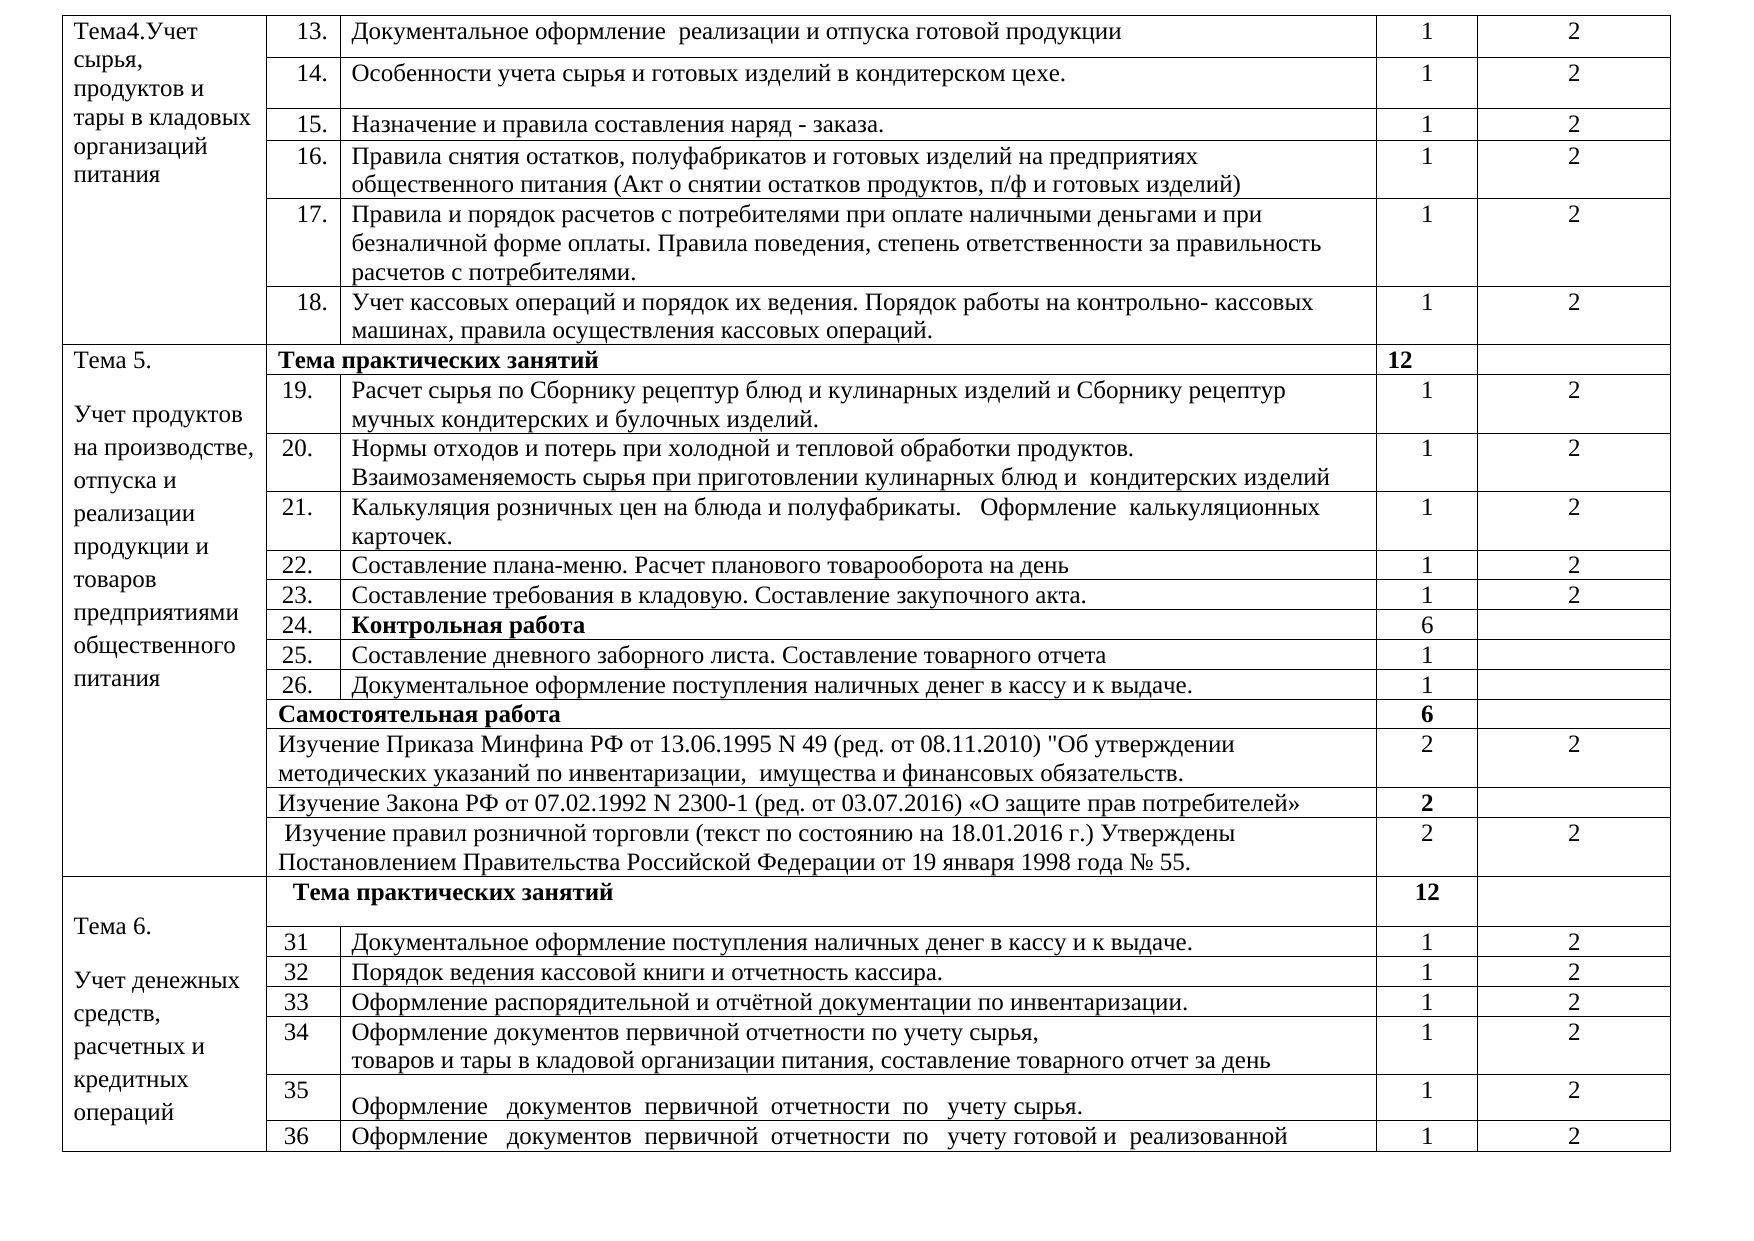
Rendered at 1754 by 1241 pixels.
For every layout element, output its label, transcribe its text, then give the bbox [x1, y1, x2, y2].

table_cell Документальное оформление реализации и отпуска готовой продукции [341, 16, 1376, 57]
table_cell Правила и порядок расчетов с потребителями при оплате наличными деньгами и при безналичной форме оплаты. Правила поведения, степень ответственности за правильность расчетов с потребителями. [341, 199, 1376, 286]
table_cell 2 [1478, 199, 1670, 286]
table_cell Расчет сырья по Сборнику рецептур блюд и кулинарных изделий и Сборнику рецептур мучных кондитерских и булочных изделий. [341, 375, 1376, 432]
table_cell Особенности учета сырья и готовых изделий в кондитерском цехе. [341, 58, 1376, 108]
table_cell Правила снятия остатков, полуфабрикатов и готовых изделий на предприятиях общественного питания (Акт о снятии остатков продуктов, п/ф и готовых изделий) [341, 141, 1376, 198]
table_cell [267, 492, 340, 549]
table_cell 1 [1377, 670, 1477, 698]
table_cell 2 [1478, 109, 1670, 140]
table_cell 36 [267, 1121, 340, 1151]
table_cell Составление требования в кладовую. Составление закупочного акта. [341, 580, 1376, 609]
table_cell [1478, 700, 1670, 728]
table_cell 2 [1377, 729, 1477, 787]
table_cell 1 [1377, 434, 1477, 491]
table_cell Изучение Приказа Минфина РФ от 13.06.1995 N 49 (ред. от 08.11.2010) "Об утверждении методических указаний по инвентаризации, имущества и финансовых обязательств. [267, 729, 1376, 787]
table_cell Оформление документов первичной отчетности по учету сырья, товаров и тары в кладовой организации питания, составление товарного отчет за день [341, 1017, 1376, 1074]
table_cell Документальное оформление поступления наличных денег в кассу и к выдаче. [341, 670, 1376, 698]
table_cell Тема 5. Учет продуктов на производстве, отпуска и реализации продукции и товаров предприятиями общественного питания [63, 345, 266, 876]
table_cell Порядок ведения кассовой книги и отчетность кассира. [341, 957, 1376, 986]
table_cell [267, 434, 340, 491]
table_cell [267, 16, 340, 57]
table_cell Тема практических занятий [267, 345, 1376, 374]
table_cell [267, 141, 340, 198]
table_cell Составление плана-меню. Расчет планового товарооборота на день [341, 551, 1376, 579]
table_cell 32 [267, 957, 340, 986]
table_cell Тема практических занятий [267, 877, 1376, 926]
table_cell 6 [1377, 700, 1477, 728]
table_cell [267, 375, 340, 432]
table_cell 1 [1377, 141, 1477, 198]
table_cell 2 [1478, 551, 1670, 579]
table_cell Калькуляция розничных цен на блюда и полуфабрикаты. Оформление калькуляционных карточек. [341, 492, 1376, 549]
table_cell Оформление распорядительной и отчётной документации по инвентаризации. [341, 987, 1376, 1016]
table_cell 2 [1478, 957, 1670, 986]
table_cell Документальное оформление поступления наличных денег в кассу и к выдаче. [341, 927, 1376, 956]
table_cell [267, 199, 340, 286]
table_cell [267, 287, 340, 344]
table_cell 12 [1377, 345, 1477, 374]
table_cell 2 [1377, 788, 1477, 817]
table_cell 1 [1377, 287, 1477, 344]
table_cell 1 [1377, 492, 1477, 549]
table_cell 1 [1377, 957, 1477, 986]
table_cell [267, 551, 340, 579]
table_cell 2 [1377, 818, 1477, 876]
table_cell Назначение и правила составления наряд - заказа. [341, 109, 1376, 140]
table_cell 1 [1377, 640, 1477, 669]
table_cell 1 [1377, 927, 1477, 956]
table_cell 2 [1478, 818, 1670, 876]
table_cell 1 [1377, 16, 1477, 57]
table_cell [267, 610, 340, 639]
table_cell 1 [1377, 109, 1477, 140]
table_cell [267, 58, 340, 108]
table_cell Изучение правил розничной торговли (текст по состоянию на 18.01.2016 г.) Утверждены Постановлением Правительства Российской Федерации от 19 января 1998 года № 55. [267, 818, 1376, 876]
table_cell [267, 640, 340, 669]
table_cell 2 [1478, 434, 1670, 491]
table_cell Изучение Закона РФ от 07.02.1992 N 2300-1 (ред. от 03.07.2016) «О защите прав потребителей» [267, 788, 1376, 817]
table_cell Учет кассовых операций и порядок их ведения. Порядок работы на контрольно- кассовых машинах, правила осуществления кассовых операций. [341, 287, 1376, 344]
table_cell [267, 109, 340, 140]
table_cell 1 [1377, 199, 1477, 286]
table_cell 1 [1377, 987, 1477, 1016]
table_cell [1478, 610, 1670, 639]
table_cell 2 [1478, 987, 1670, 1016]
table_cell Контрольная работа [341, 610, 1376, 639]
table_cell 2 [1478, 287, 1670, 344]
table_cell Тема 6. Учет денежных средств, расчетных и кредитных операций [63, 877, 266, 1151]
table_cell Самостоятельная работа [267, 700, 1376, 728]
table_cell 34 [267, 1017, 340, 1074]
table_cell 1 [1377, 1075, 1477, 1120]
table_cell 2 [1478, 1075, 1670, 1120]
table_cell 1 [1377, 58, 1477, 108]
table_cell 2 [1478, 580, 1670, 609]
table_cell Нормы отходов и потерь при холодной и тепловой обработки продуктов. Взаимозаменяемость сырья при приготовлении кулинарных блюд и кондитерских изделий [341, 434, 1376, 491]
table_cell [1478, 877, 1670, 926]
table_cell 2 [1478, 16, 1670, 57]
table_cell 1 [1377, 1121, 1477, 1151]
table_cell 1 [1377, 580, 1477, 609]
table_cell 1 [1377, 1017, 1477, 1074]
table_cell 2 [1478, 1121, 1670, 1151]
table_cell 2 [1478, 141, 1670, 198]
table_cell [1478, 788, 1670, 817]
table_cell Оформление документов первичной отчетности по учету сырья. [341, 1075, 1376, 1120]
table_cell 31 [267, 927, 340, 956]
table_cell [267, 580, 340, 609]
table_cell 2 [1478, 729, 1670, 787]
table_cell Составление дневного заборного листа. Составление товарного отчета [341, 640, 1376, 669]
table_cell 2 [1478, 375, 1670, 432]
table_cell 2 [1478, 1017, 1670, 1074]
table_cell 6 [1377, 610, 1477, 639]
table_cell 1 [1377, 551, 1477, 579]
table_cell [1478, 640, 1670, 669]
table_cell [341, 1121, 1376, 1151]
table_cell [1478, 670, 1670, 698]
table_cell 2 [1478, 58, 1670, 108]
table_cell 35 [267, 1075, 340, 1120]
table_cell 12 [1377, 877, 1477, 926]
table_cell 2 [1478, 927, 1670, 956]
table_cell [1478, 345, 1670, 374]
table_cell 33 [267, 987, 340, 1016]
table_cell [267, 670, 340, 698]
table_cell 1 [1377, 375, 1477, 432]
table_cell 2 [1478, 492, 1670, 549]
